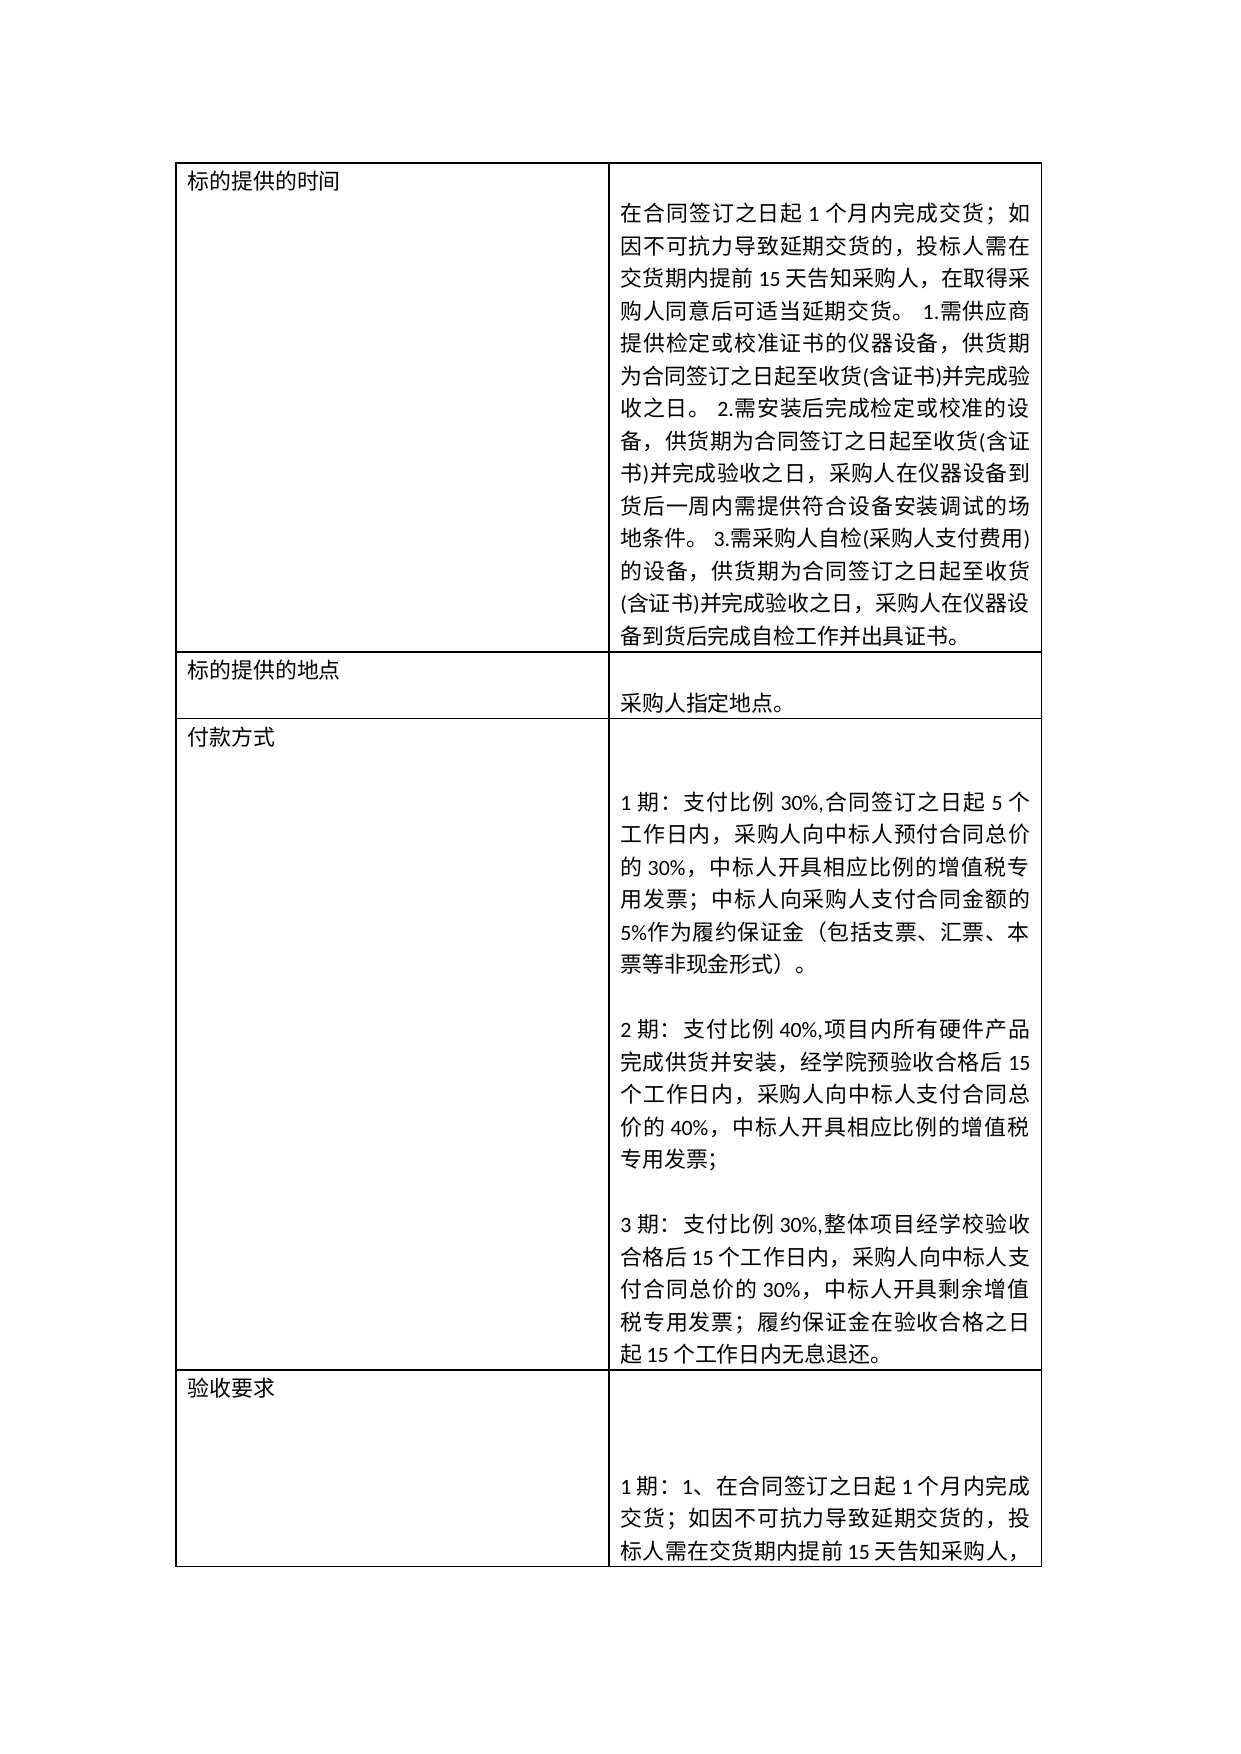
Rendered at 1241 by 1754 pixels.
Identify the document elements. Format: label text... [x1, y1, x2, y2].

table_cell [610, 1371, 1041, 1566]
table_header 标的提供的时间 [177, 164, 608, 651]
table_cell 标的提供的地点 [177, 653, 608, 718]
table_cell 付款方式 [177, 719, 608, 1369]
table_cell 验收要求 [177, 1371, 608, 1566]
table_header 在合同签订之日起1个月内完成交货；如因不可抗力导致延期交货的，投标人需在交货期内提前15天告知采购人，在取得采购人同意后可适当延期交货。 1.需供应商提供检定或校准证书的仪器设备，供货期为合同签订之日起至收货(含证书)并完成验收之日。 2.需安装后完成检定或校准的设备，供货期为合同签订之日起至收货(含证书)并完成验收之日，采购人在仪器设备到货后一周内需提供符合设备安装调试的场地条件。 3.需采购人自检(采购人支付费用)的设备，供货期为合同签订之日起至收货(含证书)并完成验收之日，采购人在仪器设备到货后完成自检工作并出具证书。 [610, 164, 1041, 651]
table_cell 1期：支付比例30%,合同签订之日起5个工作日内，采购人向中标人预付合同总价的30%，中标人开具相应比例的增值税专用发票；中标人向采购人支付合同金额的5%作为履约保证金（包括支票、汇票、本票等非现金形式）。 2期：支付比例40%,项目内所有硬件产品完成供货并安装，经学院预验收合格后15个工作日内，采购人向中标人支付合同总价的40%，中标人开具相应比例的增值税专用发票； 3期：支付比例30%,整体项目经学校验收合格后15个工作日内，采购人向中标人支付合同总价的30%，中标人开具剩余增值税专用发票；履约保证金在验收合格之日起15个工作日内无息退还。 [610, 719, 1041, 1369]
table_cell 采购人指定地点。 [610, 653, 1041, 718]
